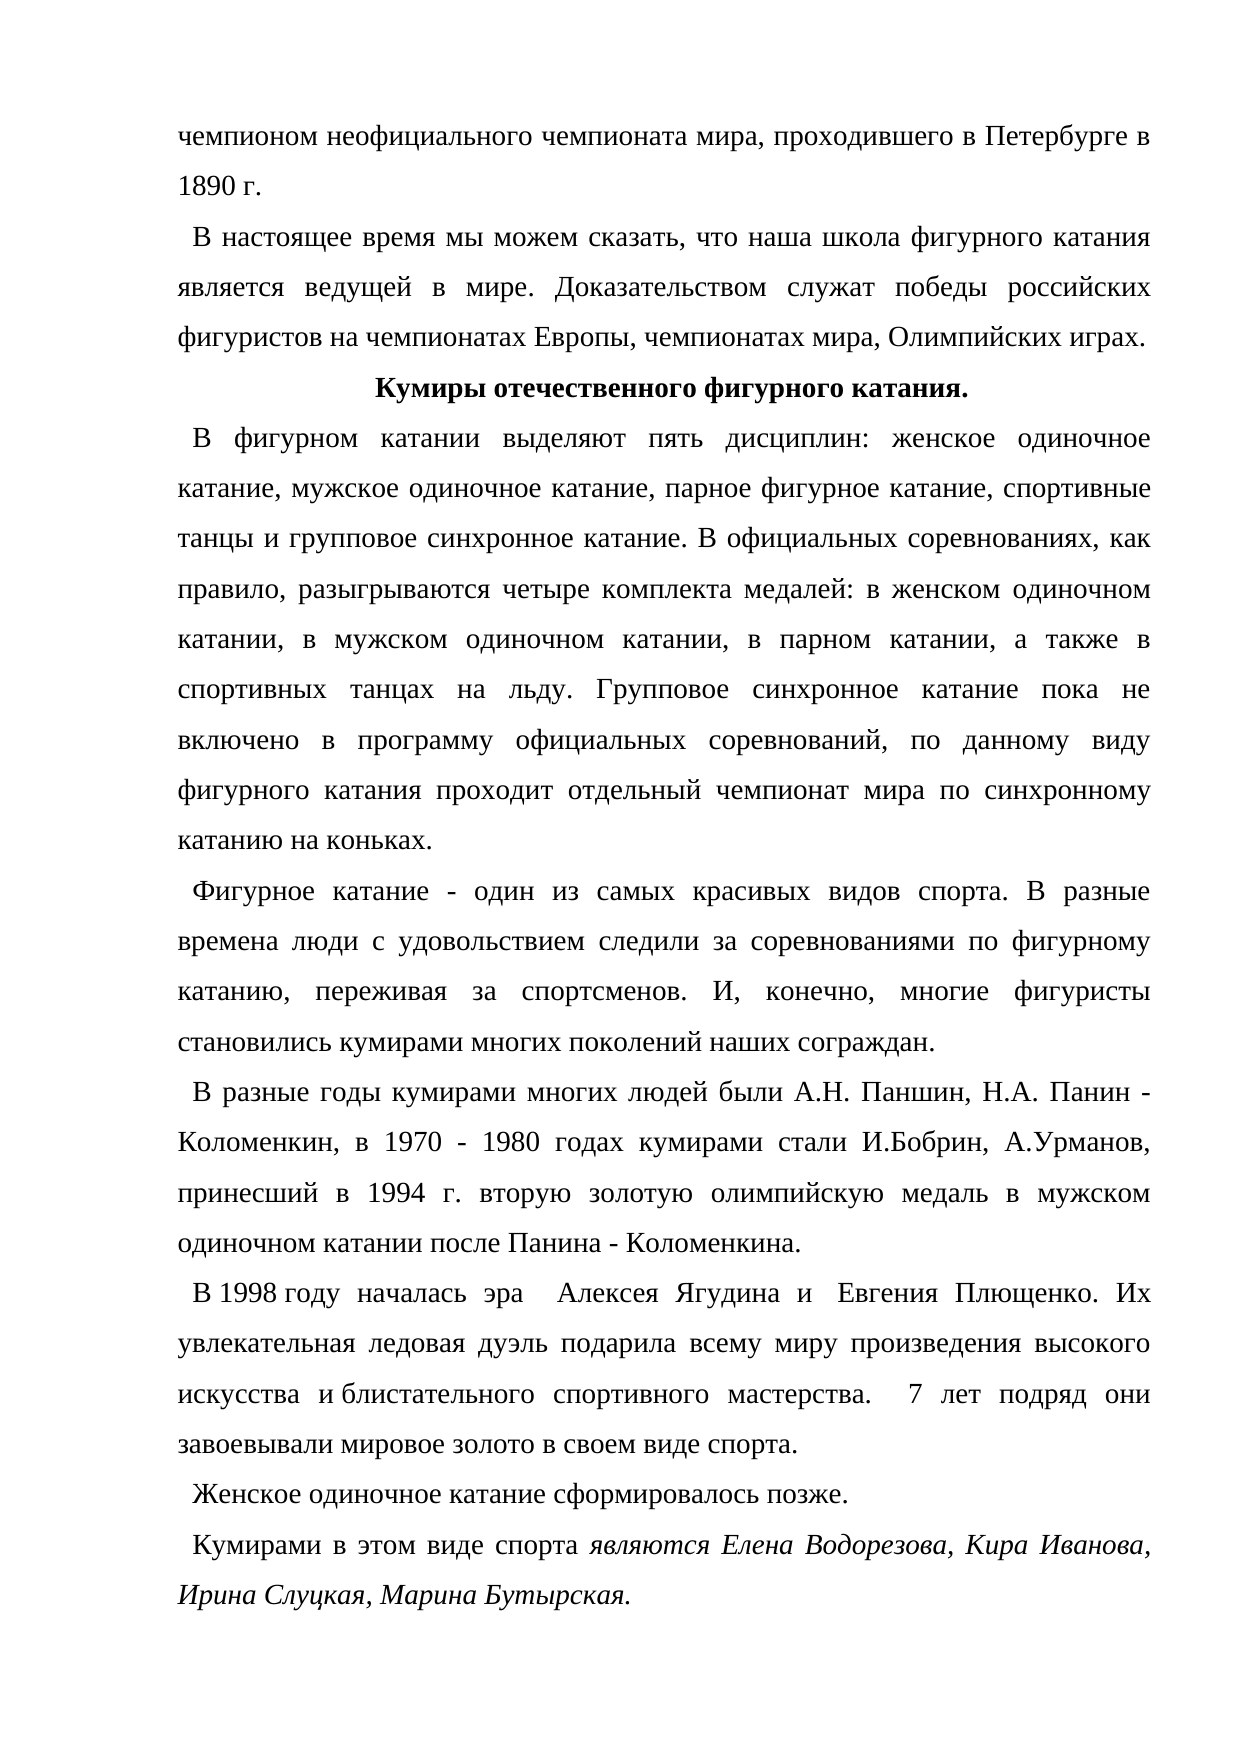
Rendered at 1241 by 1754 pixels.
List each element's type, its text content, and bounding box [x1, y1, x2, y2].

text В настоящее время мы можем сказать, что наша школа фигурного катания является ведущей в мире. Доказательством служат победы российских фигуристов на чемпионатах Европы, чемпионатах мира, Олимпийских играх. [177, 219, 1152, 353]
text Фигурное катание - один из самых красивых видов спорта. В разные времена люди с удовольствием следили за соревнованиями по фигурному катанию, переживая за спортсменов. И, конечно, многие фигуристы становились кумирами многих поколений наших сограждан. [177, 873, 1152, 1057]
text Кумирами в этом виде спорта являются Елена Водорезова, Кира Иванова, Ирина Слуцкая, Марина Бутырская. [177, 1527, 1152, 1611]
text Женское одиночное катание сформировалось позже. [177, 1477, 1152, 1510]
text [177, 118, 1152, 202]
text В фигурном катании выделяют пять дисциплин: женское одиночное катание, мужское одиночное катание, парное фигурное катание, спортивные танцы и групповое синхронное катание. В официальных соревнованиях, как правило, разыгрываются четыре комплекта медалей: в женском одиночном катании, в мужском одиночном катании, в парном катании, а также в спортивных танцах на льду. Групповое синхронное катание пока не включено в программу официальных соревнований, по данному виду фигурного катания проходит отдельный чемпионат мира по синхронному катанию на коньках. [177, 420, 1152, 856]
text В 1998 году началась эра Алексея Ягудина и Евгения Плющенко. Их увлекательная ледовая дуэль подарила всему миру произведения высокого искусства и блистательного спортивного мастерства. 7 лет подряд они завоевывали мировое золото в своем виде спорта. [177, 1275, 1152, 1460]
text В разные годы кумирами многих людей были А.Н. Паншин, Н.А. Панин - Коломенкин, в 1970 - 1980 годах кумирами стали И.Бобрин, А.Урманов, принесший в 1994 г. вторую золотую олимпийскую медаль в мужском одиночном катании после Панина - Коломенкина. [177, 1074, 1152, 1258]
text Кумиры отечественного фигурного катания. [177, 370, 1152, 403]
